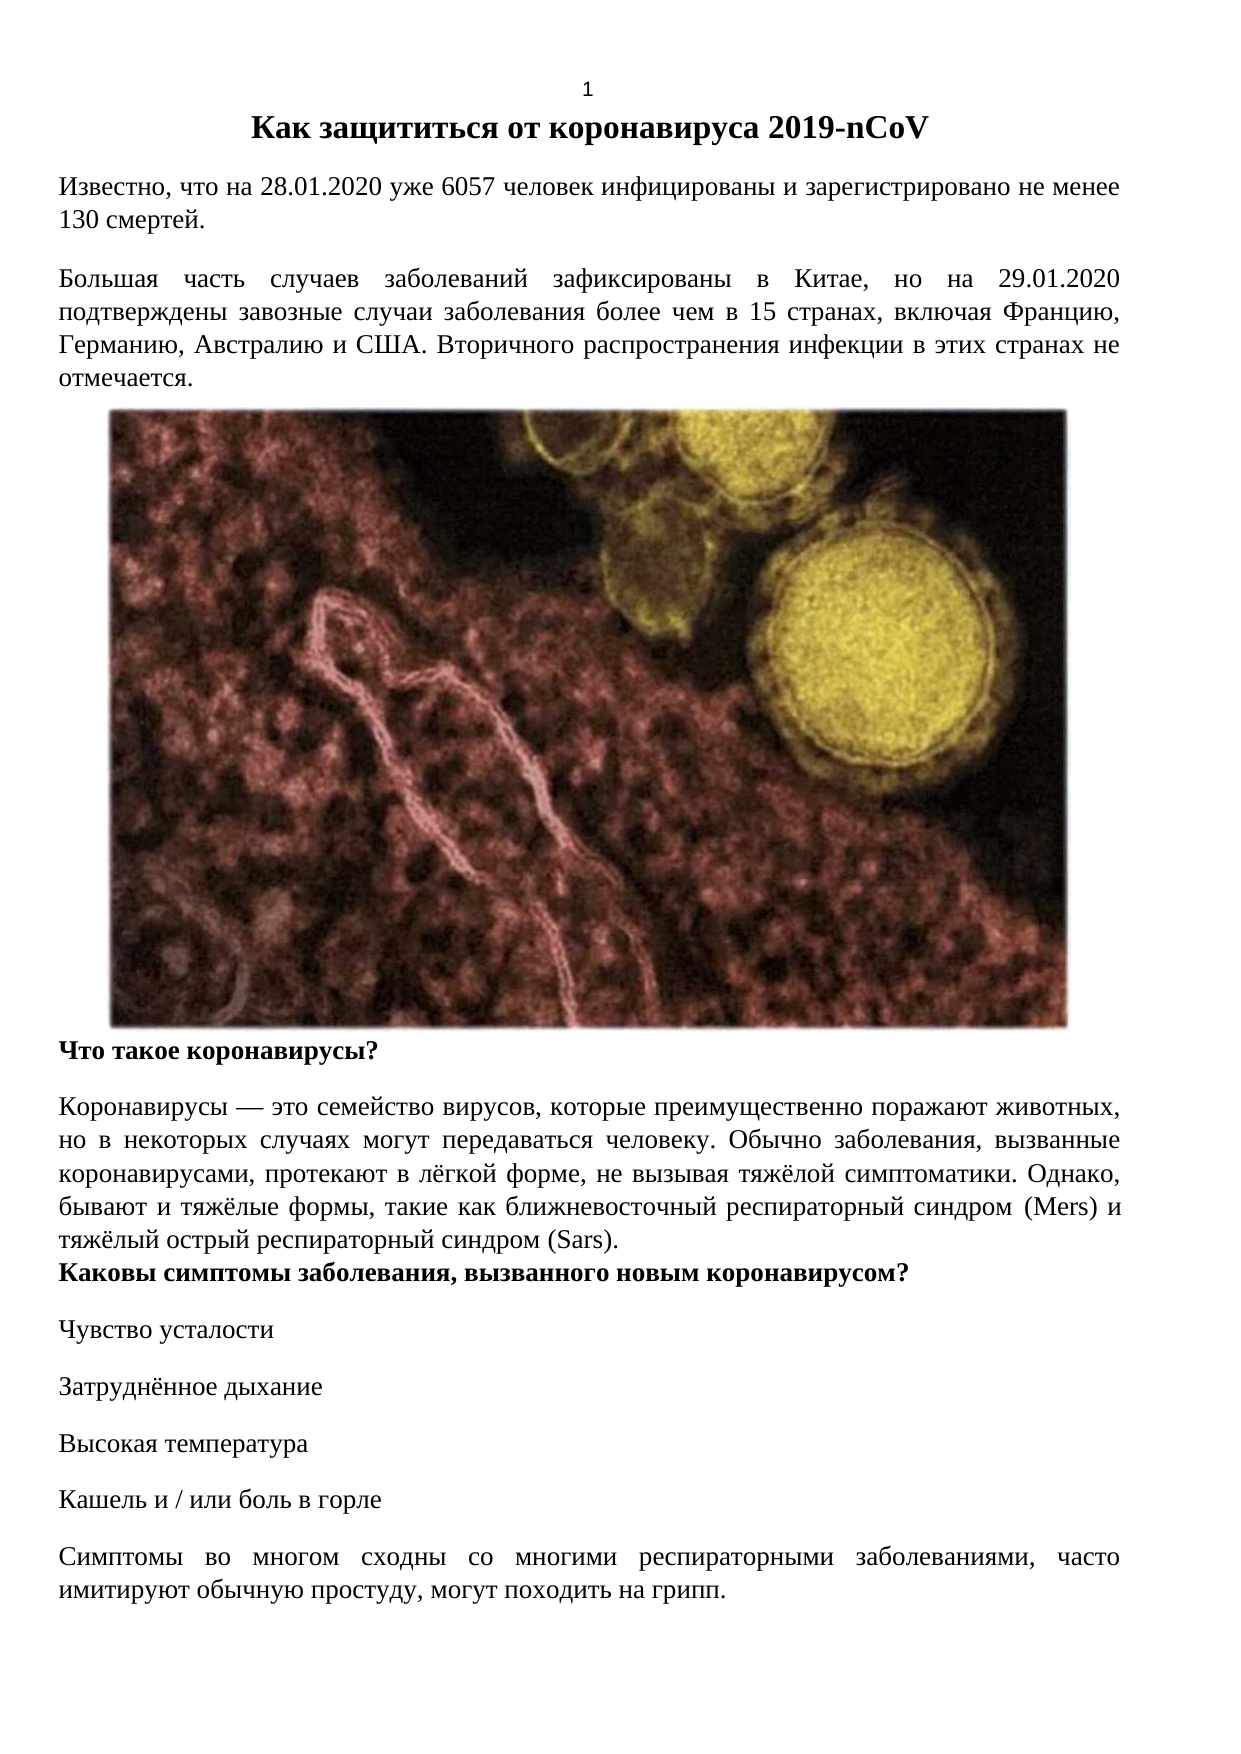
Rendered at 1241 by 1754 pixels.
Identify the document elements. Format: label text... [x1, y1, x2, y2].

text Симптомы во многом сходны со многими респираторными заболеваниями, часто имитируют обычную простуду, могут походить на грипп. [58, 1540, 1122, 1605]
text Высокая температура [58, 1427, 1122, 1458]
text Кашель и / или боль в горле [58, 1483, 1122, 1515]
text Каковы симптомы заболевания, вызванного новым коронавирусом? [58, 1256, 1122, 1288]
picture [106, 407, 1071, 1032]
text Как защититься от коронавируса 2019-nCoV [58, 107, 1122, 145]
text Затруднённое дыхание [58, 1370, 1122, 1401]
text Известно, что на 28.01.2020 уже 6057 человек инфицированы и зарегистрировано не менее 130 смертей. [58, 170, 1122, 234]
text Коронавирусы — это семейство вирусов, которые преимущественно поражают животных, но в некоторых случаях могут передаваться человеку. Обычно заболевания, вызванные коронавирусами, протекают в лёгкой форме, не вызывая тяжёлой симптоматики. Однако, бывают и тяжёлые формы, такие как ближневосточный респираторный синдром (Mers) и тяжёлый острый респираторный синдром (Sars). [58, 1090, 1122, 1254]
text Чувство усталости [58, 1313, 1122, 1344]
text Большая часть случаев заболеваний зафиксированы в Китае, но на 29.01.2020 подтверждены завозные случаи заболевания более чем в 15 странах, включая Францию, Германию, Австралию и США. Вторичного распространения инфекции в этих странах не отмечается. [58, 262, 1122, 392]
